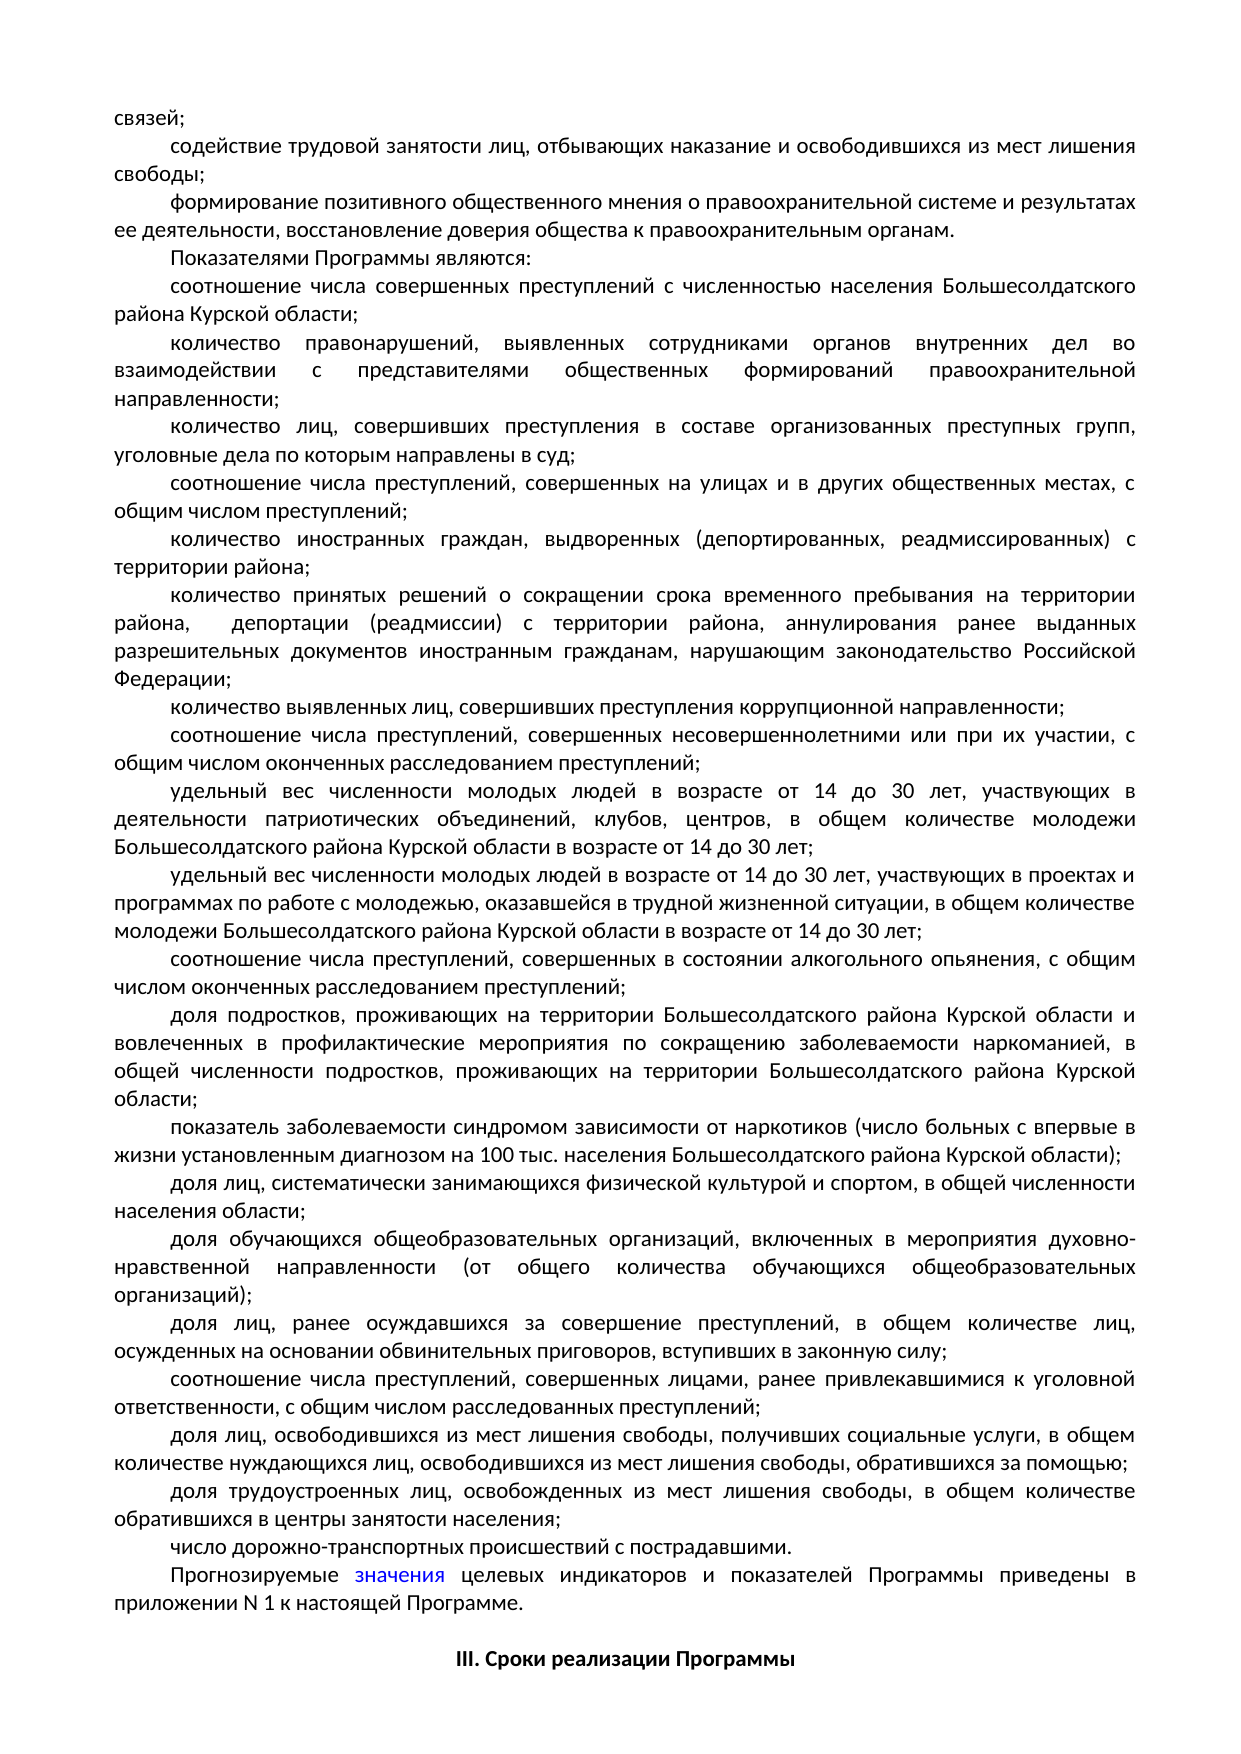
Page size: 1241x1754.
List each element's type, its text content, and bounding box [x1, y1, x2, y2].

text количество выявленных лиц, совершивших преступления коррупционной направленности; [114, 692, 1137, 720]
text количество лиц, совершивших преступления в составе организованных преступных групп, уголовные дела по которым направлены в суд; [114, 412, 1137, 468]
text соотношение числа совершенных преступлений с численностью населения Большесолдатского района Курской области; [114, 272, 1137, 328]
text соотношение числа преступлений, совершенных на улицах и в других общественных местах, с общим числом преступлений; [114, 468, 1137, 524]
text доля лиц, ранее осуждавшихся за совершение преступлений, в общем количестве лиц, осужденных на основании обвинительных приговоров, вступивших в законную силу; [114, 1308, 1137, 1364]
text удельный вес численности молодых людей в возрасте от 14 до 30 лет, участвующих в проектах и программах по работе с молодежью, оказавшейся в трудной жизненной ситуации, в общем количестве молодежи Большесолдатского района Курской области в возрасте от 14 до 30 лет; [114, 860, 1137, 944]
text количество принятых решений о сокращении срока временного пребывания на территории района, депортации (реадмиссии) с территории района, аннулирования ранее выданных разрешительных документов иностранным гражданам, нарушающим законодательство Российской Федерации; [114, 580, 1137, 692]
text Прогнозируемые значения целевых индикаторов и показателей Программы приведены в приложении N 1 к настоящей Программе. [114, 1561, 1137, 1617]
text соотношение числа преступлений, совершенных несовершеннолетними или при их участии, с общим числом оконченных расследованием преступлений; [114, 720, 1137, 776]
text соотношение числа преступлений, совершенных в состоянии алкогольного опьянения, с общим числом оконченных расследованием преступлений; [114, 944, 1137, 1000]
text доля трудоустроенных лиц, освобожденных из мест лишения свободы, в общем количестве обратившихся в центры занятости населения; [114, 1476, 1137, 1532]
text доля обучающихся общеобразовательных организаций, включенных в мероприятия духовно-нравственной направленности (от общего количества обучающихся общеобразовательных организаций); [114, 1224, 1137, 1308]
text доля лиц, освободившихся из мест лишения свободы, получивших социальные услуги, в общем количестве нуждающихся лиц, освободившихся из мест лишения свободы, обратившихся за помощью; [114, 1420, 1137, 1476]
text количество правонарушений, выявленных сотрудниками органов внутренних дел во взаимодействии с представителями общественных формирований правоохранительной направленности; [114, 328, 1137, 412]
text показатель заболеваемости синдромом зависимости от наркотиков (число больных с впервые в жизни установленным диагнозом на 100 тыс. населения Большесолдатского района Курской области); [114, 1112, 1137, 1168]
text содействие трудовой занятости лиц, отбывающих наказание и освободившихся из мест лишения свободы; [114, 131, 1137, 187]
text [114, 103, 1137, 131]
text доля лиц, систематически занимающихся физической культурой и спортом, в общей численности населения области; [114, 1168, 1137, 1224]
text количество иностранных граждан, выдворенных (депортированных, реадмиссированных) с территории района; [114, 524, 1137, 580]
text доля подростков, проживающих на территории Большесолдатского района Курской области и вовлеченных в профилактические мероприятия по сокращению заболеваемости наркоманией, в общей численности подростков, проживающих на территории Большесолдатского района Курской области; [114, 1000, 1137, 1112]
text формирование позитивного общественного мнения о правоохранительной системе и результатах ее деятельности, восстановление доверия общества к правоохранительным органам. [114, 187, 1137, 243]
text соотношение числа преступлений, совершенных лицами, ранее привлекавшимися к уголовной ответственности, с общим числом расследованных преступлений; [114, 1364, 1137, 1420]
text III. Сроки реализации Программы [114, 1644, 1137, 1673]
text Показателями Программы являются: [114, 243, 1137, 272]
text число дорожно-транспортных происшествий с пострадавшими. [114, 1532, 1137, 1561]
text удельный вес численности молодых людей в возрасте от 14 до 30 лет, участвующих в деятельности патриотических объединений, клубов, центров, в общем количестве молодежи Большесолдатского района Курской области в возрасте от 14 до 30 лет; [114, 776, 1137, 860]
